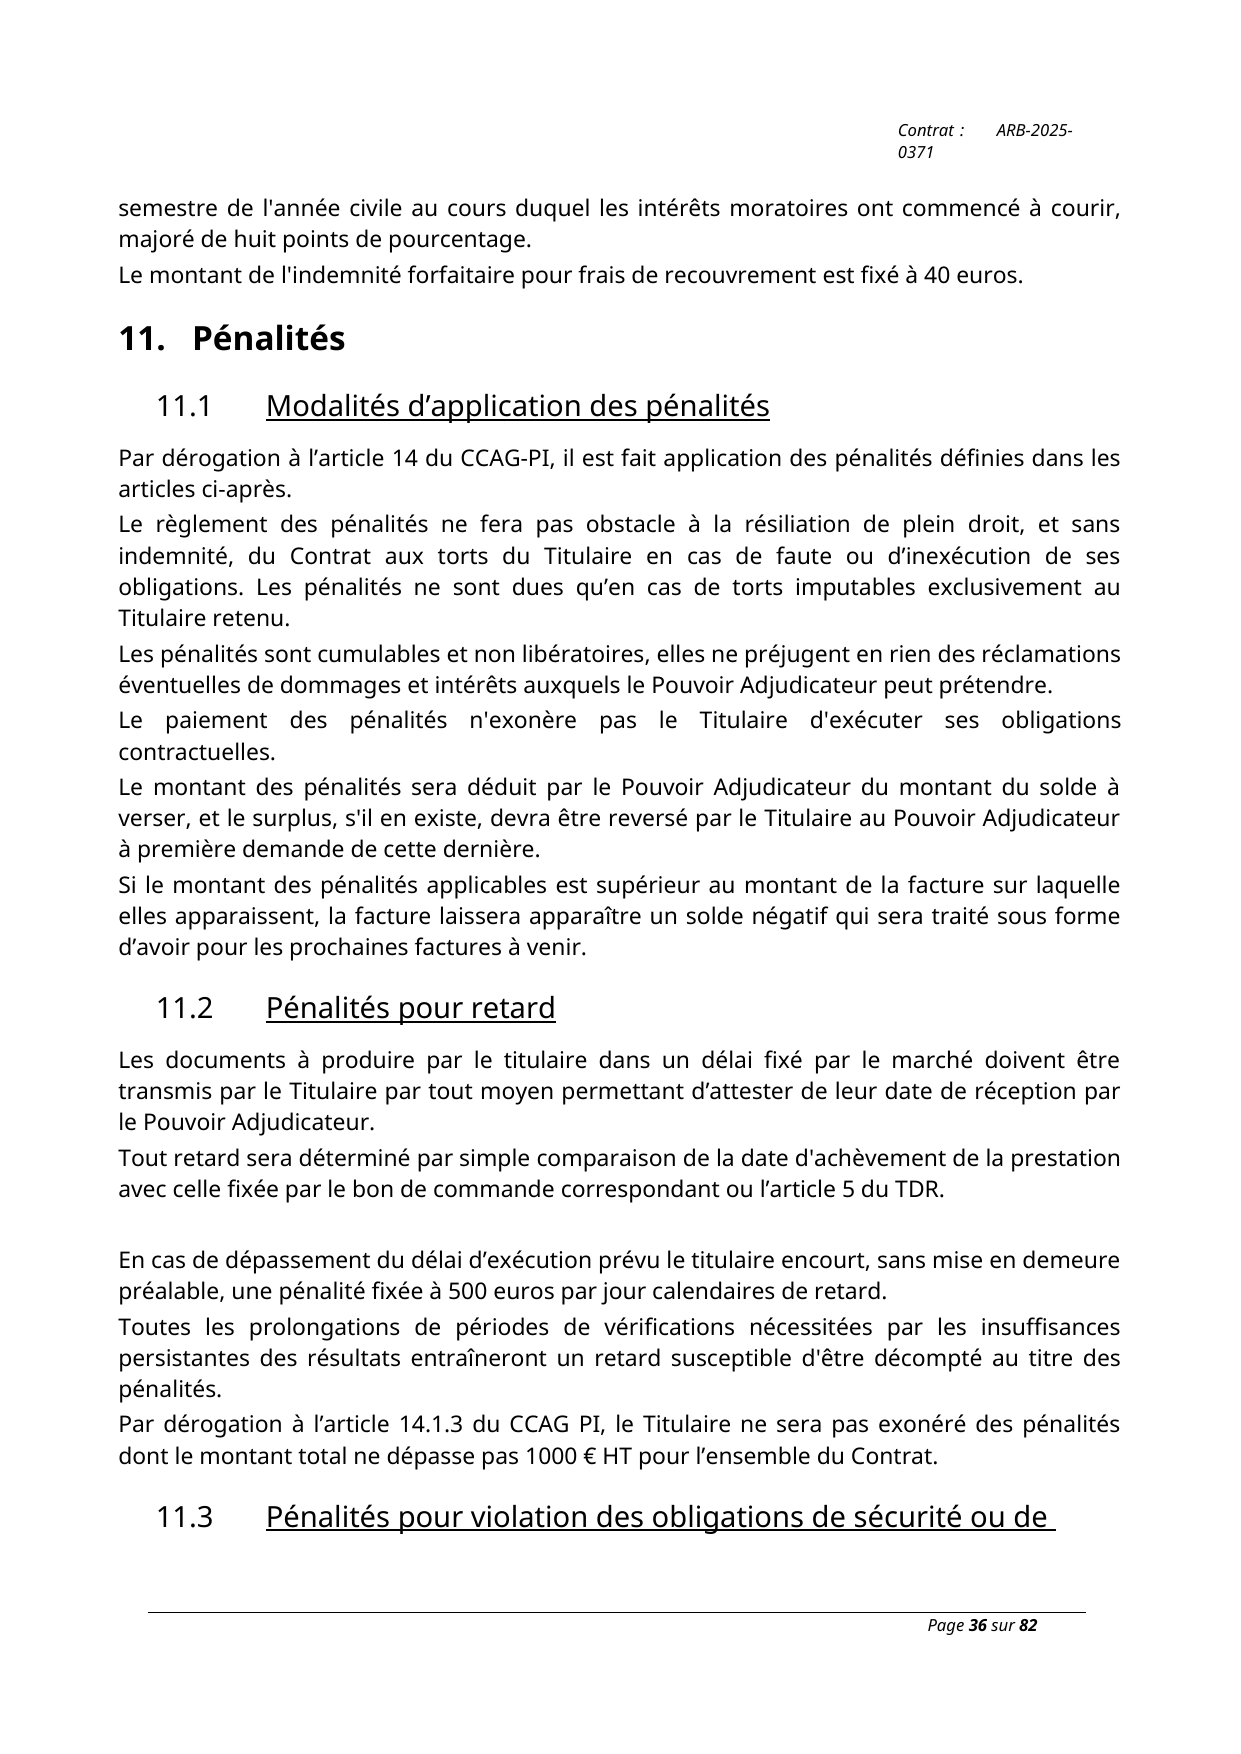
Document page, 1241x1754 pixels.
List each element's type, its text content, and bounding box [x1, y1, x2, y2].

text Le montant de l'indemnité forfaitaire pour frais de recouvrement est fixé à 40 euros. [118, 259, 1122, 290]
text Tout retard sera déterminé par simple comparaison de la date d'achèvement de la prestation avec celle fixée par le bon de commande correspondant ou l’article 5 du TDR. [118, 1142, 1122, 1204]
text Les pénalités sont cumulables et non libératoires, elles ne préjugent en rien des réclamations éventuelles de dommages et intérêts auxquels le Pouvoir Adjudicateur peut prétendre. [118, 637, 1122, 700]
text Par dérogation à l’article 14 du CCAG-PI, il est fait application des pénalités définies dans les articles ci-après. [118, 442, 1122, 504]
text Si le montant des pénalités applicables est supérieur au montant de la facture sur laquelle elles apparaissent, la facture laissera apparaître un solde négatif qui sera traité sous forme d’avoir pour les prochaines factures à venir. [118, 869, 1122, 962]
text En cas de dépassement du délai d’exécution prévu le titulaire encourt, sans mise en demeure préalable, une pénalité fixée à 500 euros par jour calendaires de retard. [118, 1244, 1122, 1306]
text Le paiement des pénalités n'exonère pas le Titulaire d'exécuter ses obligations contractuelles. [118, 704, 1122, 767]
text Pénalités [118, 315, 1122, 360]
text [156, 1496, 1122, 1536]
text Toutes les prolongations de périodes de vérifications nécessitées par les insuffisances persistantes des résultats entraîneront un retard susceptible d'être décompté au titre des pénalités. [118, 1311, 1122, 1404]
text Par dérogation à l’article 14.1.3 du CCAG PI, le Titulaire ne sera pas exonéré des pénalités dont le montant total ne dépasse pas 1000 € HT pour l’ensemble du Contrat. [118, 1408, 1122, 1471]
text Les documents à produire par le titulaire dans un délai fixé par le marché doivent être transmis par le Titulaire par tout moyen permettant d’attester de leur date de réception par le Pouvoir Adjudicateur. [118, 1044, 1122, 1138]
text Modalités d’application des pénalités [156, 385, 1122, 425]
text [118, 192, 1122, 254]
text Le règlement des pénalités ne fera pas obstacle à la résiliation de plein droit, et sans indemnité, du Contrat aux torts du Titulaire en cas de faute ou d’inexécution de ses obligations. Les pénalités ne sont dues qu’en cas de torts imputables exclusivement au Titulaire retenu. [118, 508, 1122, 633]
text Le montant des pénalités sera déduit par le Pouvoir Adjudicateur du montant du solde à verser, et le surplus, s'il en existe, devra être reversé par le Titulaire au Pouvoir Adjudicateur à première demande de cette dernière. [118, 771, 1122, 864]
text Pénalités pour retard [156, 987, 1122, 1027]
